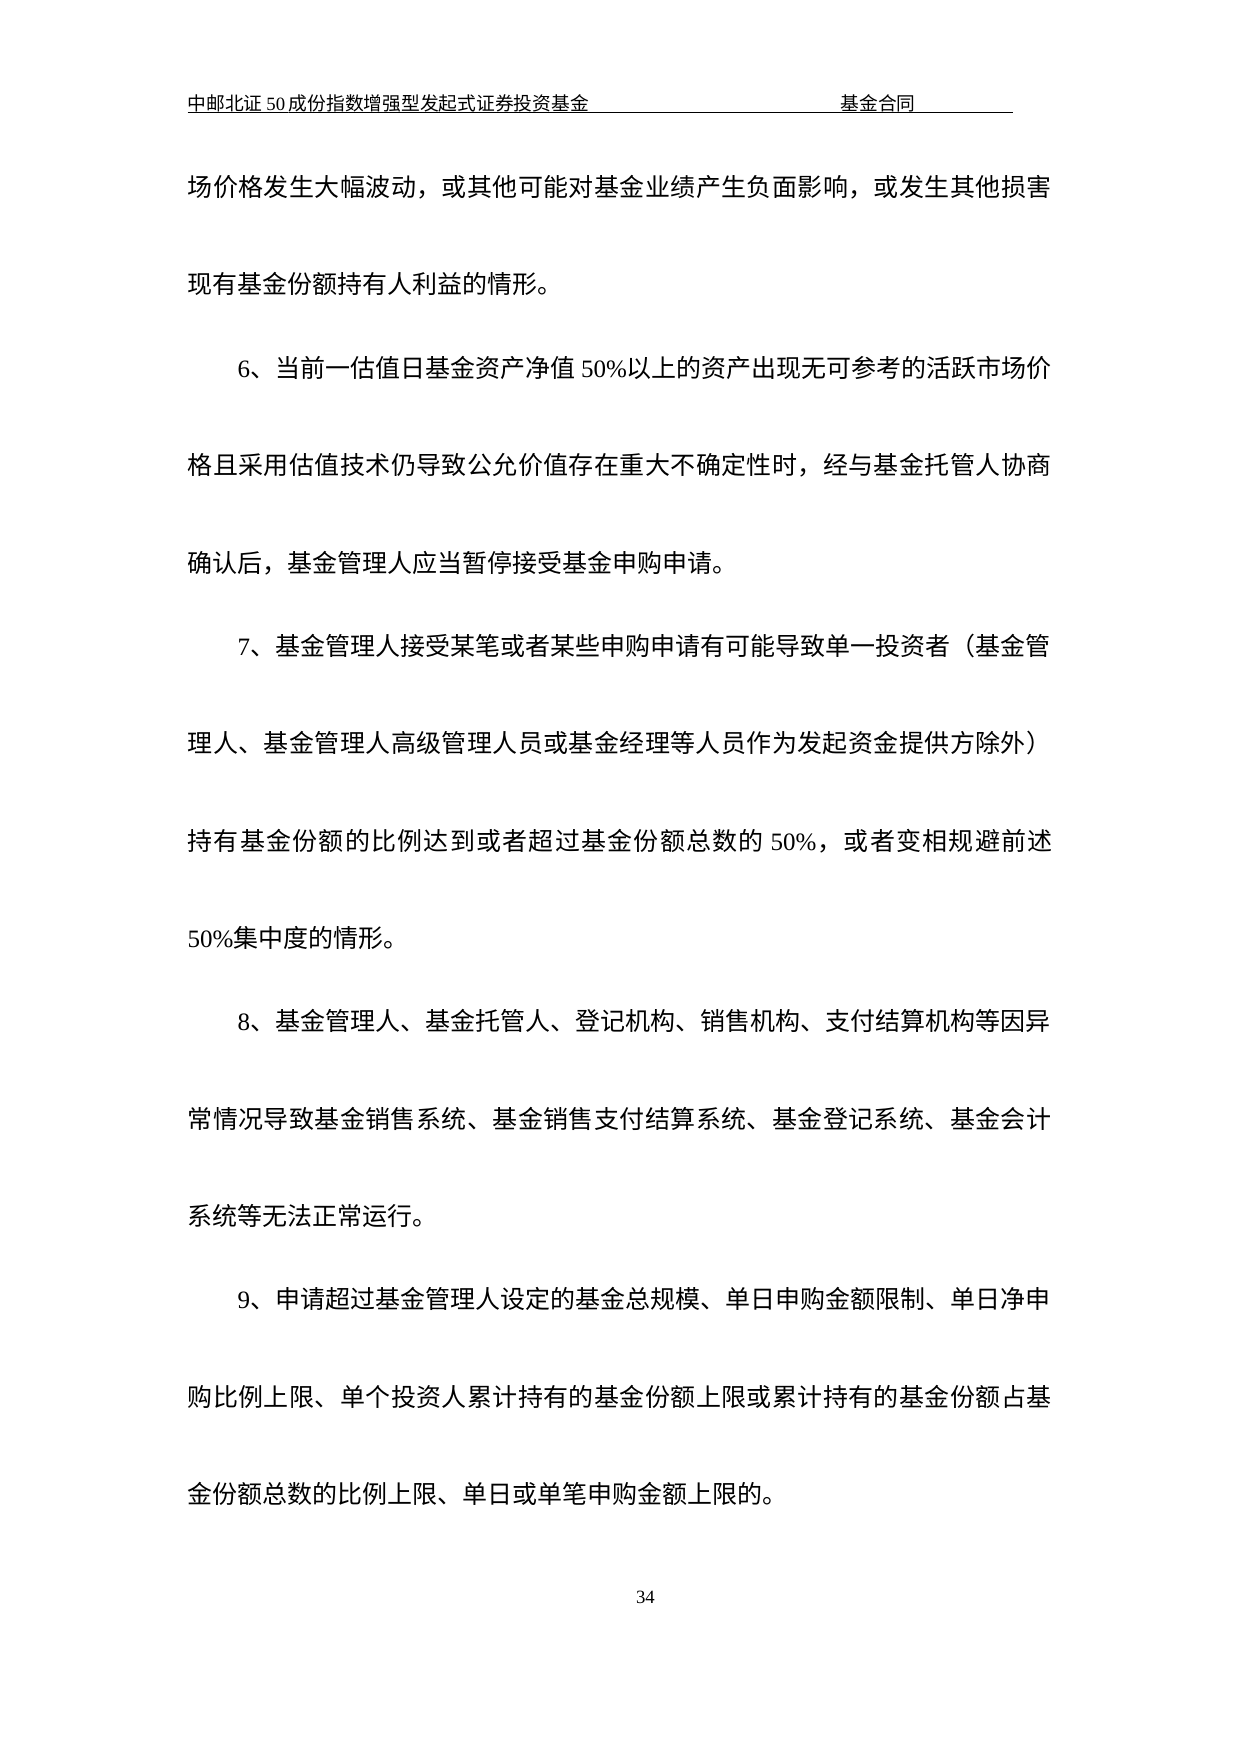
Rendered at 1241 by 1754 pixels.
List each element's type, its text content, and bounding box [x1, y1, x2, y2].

text 8、基金管理人、基金托管人、登记机构、销售机构、支付结算机构等因异常情况导致基金销售系统、基金销售支付结算系统、基金登记系统、基金会计系统等无法正常运行。 [187, 987, 1053, 1247]
text 6、当前一估值日基金资产净值50%以上的资产出现无可参考的活跃市场价格且采用估值技术仍导致公允价值存在重大不确定性时，经与基金托管人协商确认后，基金管理人应当暂停接受基金申购申请。 [187, 334, 1053, 594]
text 7、基金管理人接受某笔或者某些申购申请有可能导致单一投资者（基金管理人、基金管理人高级管理人员或基金经理等人员作为发起资金提供方除外）持有基金份额的比例达到或者超过基金份额总数的50%，或者变相规避前述50%集中度的情形。 [187, 612, 1053, 969]
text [187, 153, 1053, 316]
text 9、申请超过基金管理人设定的基金总规模、单日申购金额限制、单日净申购比例上限、单个投资人累计持有的基金份额上限或累计持有的基金份额占基金份额总数的比例上限、单日或单笔申购金额上限的。 [187, 1266, 1053, 1526]
